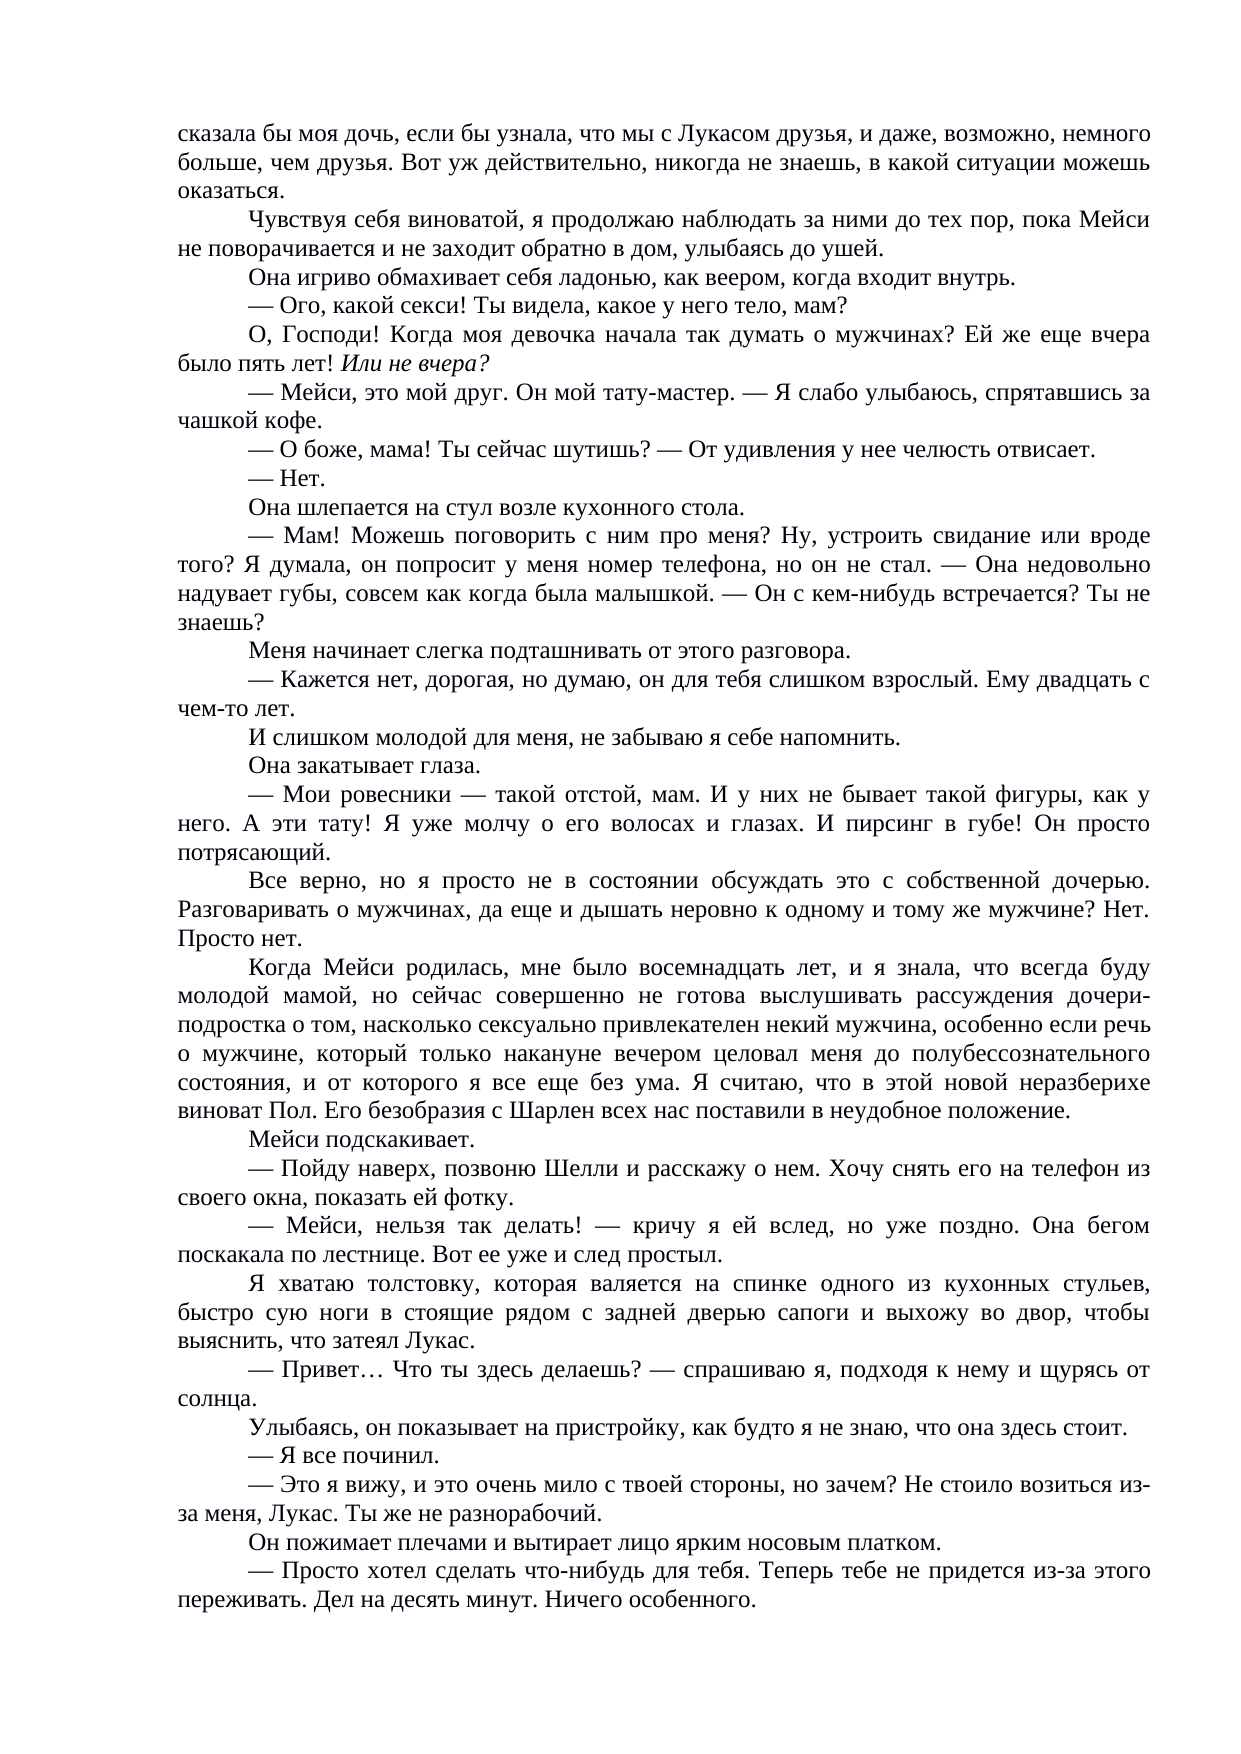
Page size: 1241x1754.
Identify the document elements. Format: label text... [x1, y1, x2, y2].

text — Нет. [177, 463, 1152, 492]
text Меня начинает слегка подташнивать от этого разговора. [177, 636, 1152, 664]
text Чувствуя себя виноватой, я продолжаю наблюдать за ними до тех пор, пока Мейси не поворачивается и не заходит обратно в дом, улыбаясь до ушей. [177, 204, 1152, 262]
text — Я все починил. [177, 1441, 1152, 1469]
text Она закатывает глаза. [177, 751, 1152, 779]
text — Просто хотел сделать что-нибудь для тебя. Теперь тебе не придется из-за этого переживать. Дел на десять минут. Ничего особенного. [177, 1556, 1152, 1613]
text — Мейси, это мой друг. Он мой тату-мастер. — Я слабо улыбаюсь, спрятавшись за чашкой кофе. [177, 377, 1152, 434]
text — Кажется нет, дорогая, но думаю, он для тебя слишком взрослый. Ему двадцать с чем-то лет. [177, 664, 1152, 722]
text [177, 118, 1152, 204]
text Она шлепается на стул возле кухонного стола. [177, 492, 1152, 521]
text — Мои ровесники — такой отстой, мам. И у них не бывает такой фигуры, как у него. А эти тату! Я уже молчу о его волосах и глазах. И пирсинг в губе! Он просто потрясающий. [177, 779, 1152, 866]
text Улыбаясь, он показывает на пристройку, как будто я не знаю, что она здесь стоит. [177, 1412, 1152, 1441]
text Она игриво обмахивает себя ладонью, как веером, когда входит внутрь. [177, 262, 1152, 291]
text — Привет… Что ты здесь делаешь? — спрашиваю я, подходя к нему и щурясь от солнца. [177, 1354, 1152, 1412]
text — Мам! Можешь поговорить с ним про меня? Ну, устроить свидание или вроде того? Я думала, он попросит у меня номер телефона, но он не стал. — Она недовольно надувает губы, совсем как когда была малышкой. — Он с кем-нибудь встречается? Ты не знаешь? [177, 521, 1152, 636]
text Он пожимает плечами и вытирает лицо ярким носовым платком. [177, 1527, 1152, 1556]
text Все верно, но я просто не в состоянии обсуждать это с собственной дочерью. Разговаривать о мужчинах, да еще и дышать неровно к одному и тому же мужчине? Нет. Просто нет. [177, 866, 1152, 952]
text — О боже, мама! Ты сейчас шутишь? — От удивления у нее челюсть отвисает. [177, 434, 1152, 463]
text И слишком молодой для меня, не забываю я себе напомнить. [177, 722, 1152, 751]
text О, Господи! Когда моя девочка начала так думать о мужчинах? Ей же еще вчера было пять лет! Или не вчера? [177, 319, 1152, 377]
text Когда Мейси родилась, мне было восемнадцать лет, и я знала, что всегда буду молодой мамой, но сейчас совершенно не готова выслушивать рассуждения дочери-подростка о том, насколько сексуально привлекателен некий мужчина, особенно если речь о мужчине, который только накануне вечером целовал меня до полубессознательного состояния, и от которого я все еще без ума. Я считаю, что в этой новой неразберихе виноват Пол. Его безобразия с Шарлен всех нас поставили в неудобное положение. [177, 952, 1152, 1124]
text — Пойду наверх, позвоню Шелли и расскажу о нем. Хочу снять его на телефон из своего окна, показать ей фотку. [177, 1153, 1152, 1211]
text — Ого, какой секси! Ты видела, какое у него тело, мам? [177, 291, 1152, 319]
text Мейси подскакивает. [177, 1124, 1152, 1153]
text Я хватаю толстовку, которая валяется на спинке одного из кухонных стульев, быстро сую ноги в стоящие рядом с задней дверью сапоги и выхожу во двор, чтобы выяснить, что затеял Лукас. [177, 1268, 1152, 1354]
text — Мейси, нельзя так делать! — кричу я ей вслед, но уже поздно. Она бегом поскакала по лестнице. Вот ее уже и след простыл. [177, 1211, 1152, 1268]
text — Это я вижу, и это очень мило с твоей стороны, но зачем? Не стоило возиться из-за меня, Лукас. Ты же не разнорабочий. [177, 1469, 1152, 1527]
